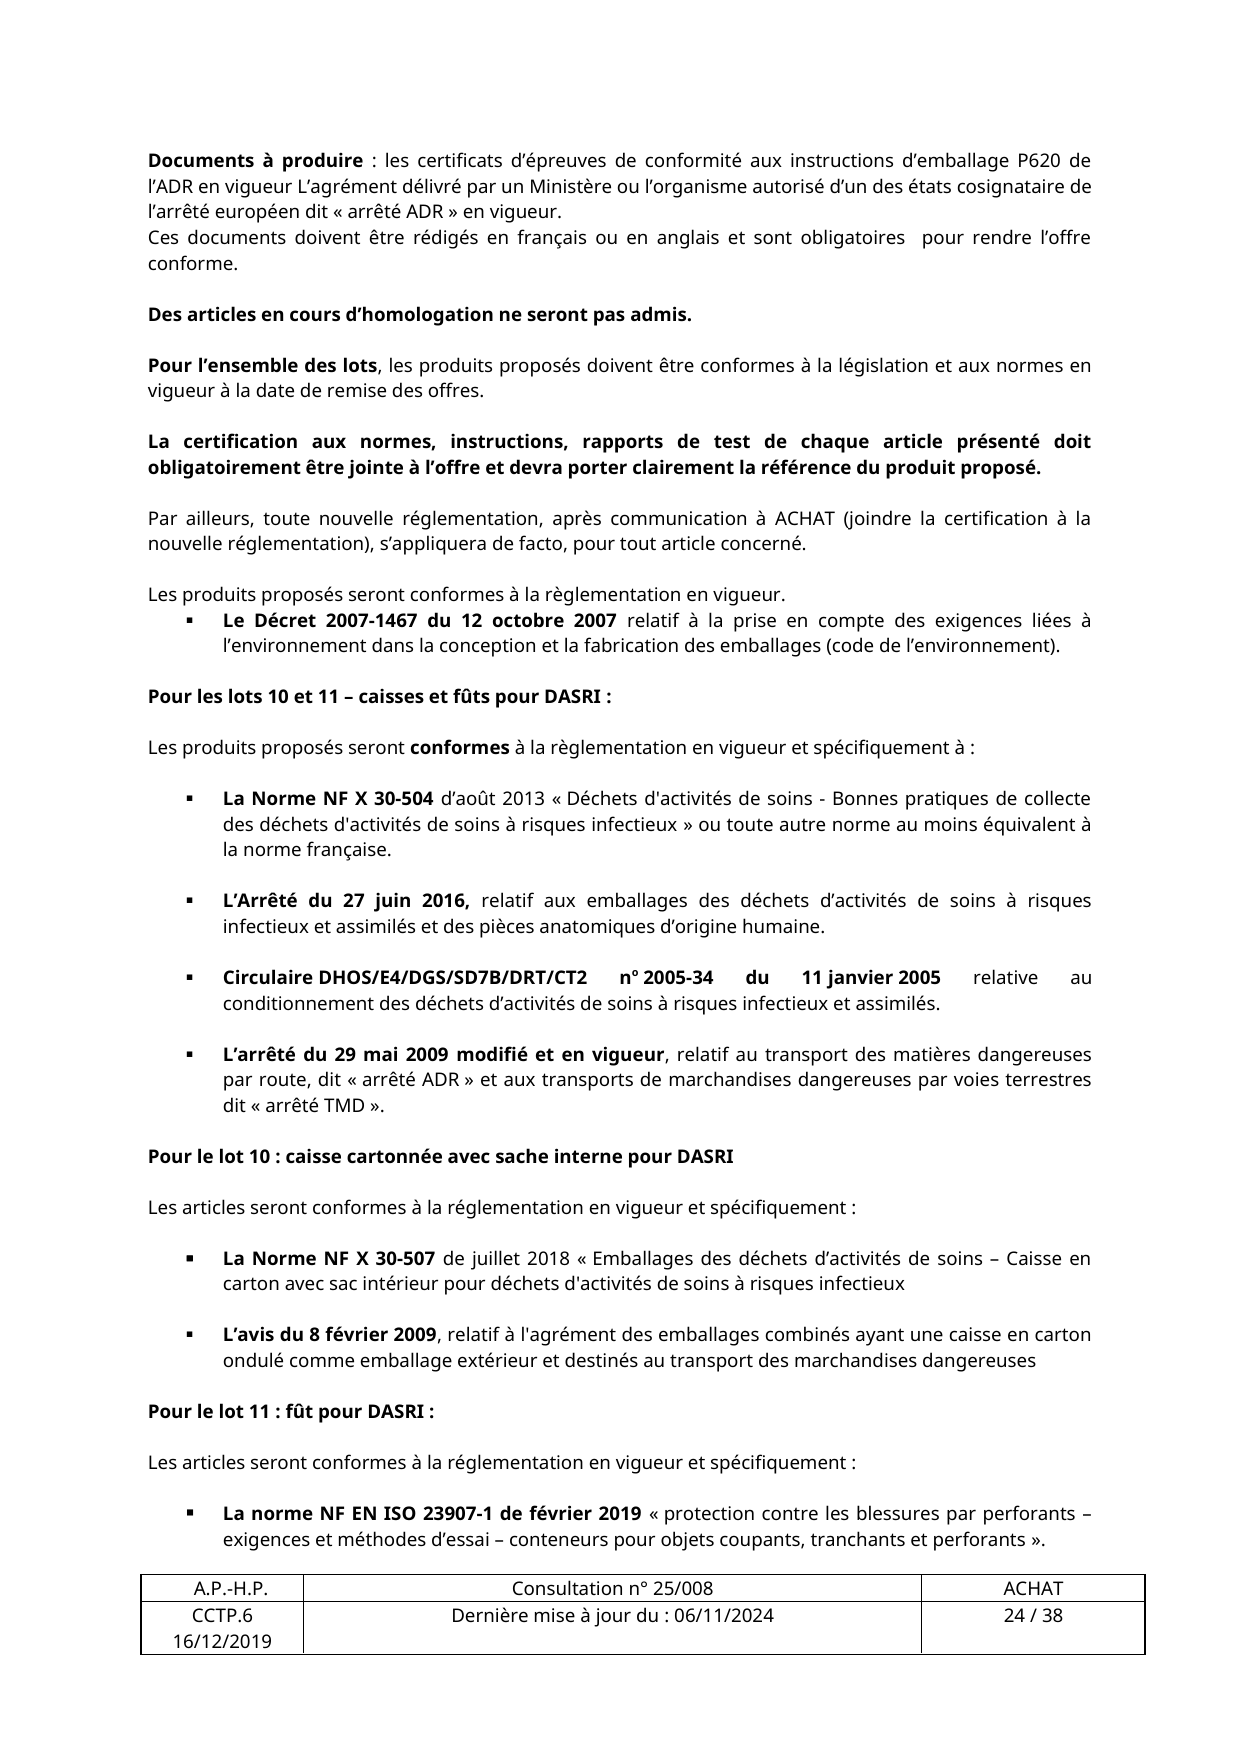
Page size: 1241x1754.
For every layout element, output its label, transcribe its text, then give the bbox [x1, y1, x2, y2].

list La norme NF EN ISO 23907-1 de février 2019 « protection contre les blessures par perforants – exigences et méthodes d’essai – conteneurs pour objets coupants, tranchants et perforants ». [185, 1500, 1092, 1551]
text Pour les lots 10 et 11 – caisses et fûts pour DASRI : [148, 684, 1092, 709]
list Le Décret 2007-1467 du 12 octobre 2007 relatif à la prise en compte des exigences liées à l’environnement dans la conception et la fabrication des emballages (code de l’environnement). [185, 607, 1092, 658]
text Pour l’ensemble des lots, les produits proposés doivent être conformes à la législation et aux normes en vigueur à la date de remise des offres. [148, 352, 1092, 403]
text Les articles seront conformes à la réglementation en vigueur et spécifiquement : [148, 1194, 1092, 1219]
text Des articles en cours d’homologation ne seront pas admis. [148, 301, 1092, 326]
list 30-504 d’août 2013 « Déchets d'activités de soins - Bonnes pratiques de collecte des déchets d'activités de soins à risques infectieux » ou toute autre norme au moins équivalent à la norme française. [185, 786, 1092, 862]
text Pour le lot 10 : caisse cartonnée avec sache interne pour DASRI [148, 1143, 1092, 1168]
list L’arrêté du 29 mai 2009 modifié et en vigueur, relatif au transport des matières dangereuses par route, dit « arrêté ADR » et aux transports de marchandises dangereuses par voies terrestres dit « arrêté TMD ». [185, 1041, 1092, 1117]
text Les produits proposés seront conformes à la règlementation en vigueur et spécifiquement à : [148, 735, 1092, 760]
list L’Arrêté du 27 juin 2016, relatif aux emballages des déchets d’activités de soins à risques infectieux et assimilés et des pièces anatomiques d’origine humaine. [185, 888, 1092, 939]
text Pour le lot 11 : fût pour DASRI : [148, 1398, 1092, 1424]
list 30-507 de juillet 2018 « Emballages des déchets d’activités de soins – Caisse en carton avec sac intérieur pour déchets d'activités de soins à risques infectieux [185, 1245, 1092, 1296]
list Circulaire DHOS/E4/DGS/SD7B/DRT/CT2 no 2005-34 du 11 janvier 2005 relative au conditionnement des déchets d’activités de soins à risques infectieux et assimilés. [185, 964, 1092, 1015]
text Ces documents doivent être rédigés en français ou en anglais et sont obligatoires pour rendre l’offre conforme. [148, 224, 1092, 275]
list L’avis du 8 février 2009, relatif à l'agrément des emballages combinés ayant une caisse en carton ondulé comme emballage extérieur et destinés au transport des marchandises dangereuses [185, 1322, 1092, 1373]
text La certification aux normes, instructions, rapports de test de chaque article présenté doit obligatoirement être jointe à l’offre et devra porter clairement la référence du produit proposé. [148, 428, 1092, 479]
text Documents à produire : les certificats d’épreuves de conformité aux instructions d’emballage P620 de l’ADR en vigueur L’agrément délivré par un Ministère ou l’organisme autorisé d’un des états cosignataire de l’arrêté européen dit « arrêté ADR » en vigueur. [148, 148, 1092, 224]
text Les articles seront conformes à la réglementation en vigueur et spécifiquement : [148, 1449, 1092, 1475]
text Les produits proposés seront conformes à la règlementation en vigueur. [148, 582, 1092, 607]
text Par ailleurs, toute nouvelle réglementation, après communication à ACHAT (joindre la certification à la nouvelle réglementation), s’appliquera de facto, pour tout article concerné. [148, 505, 1092, 556]
